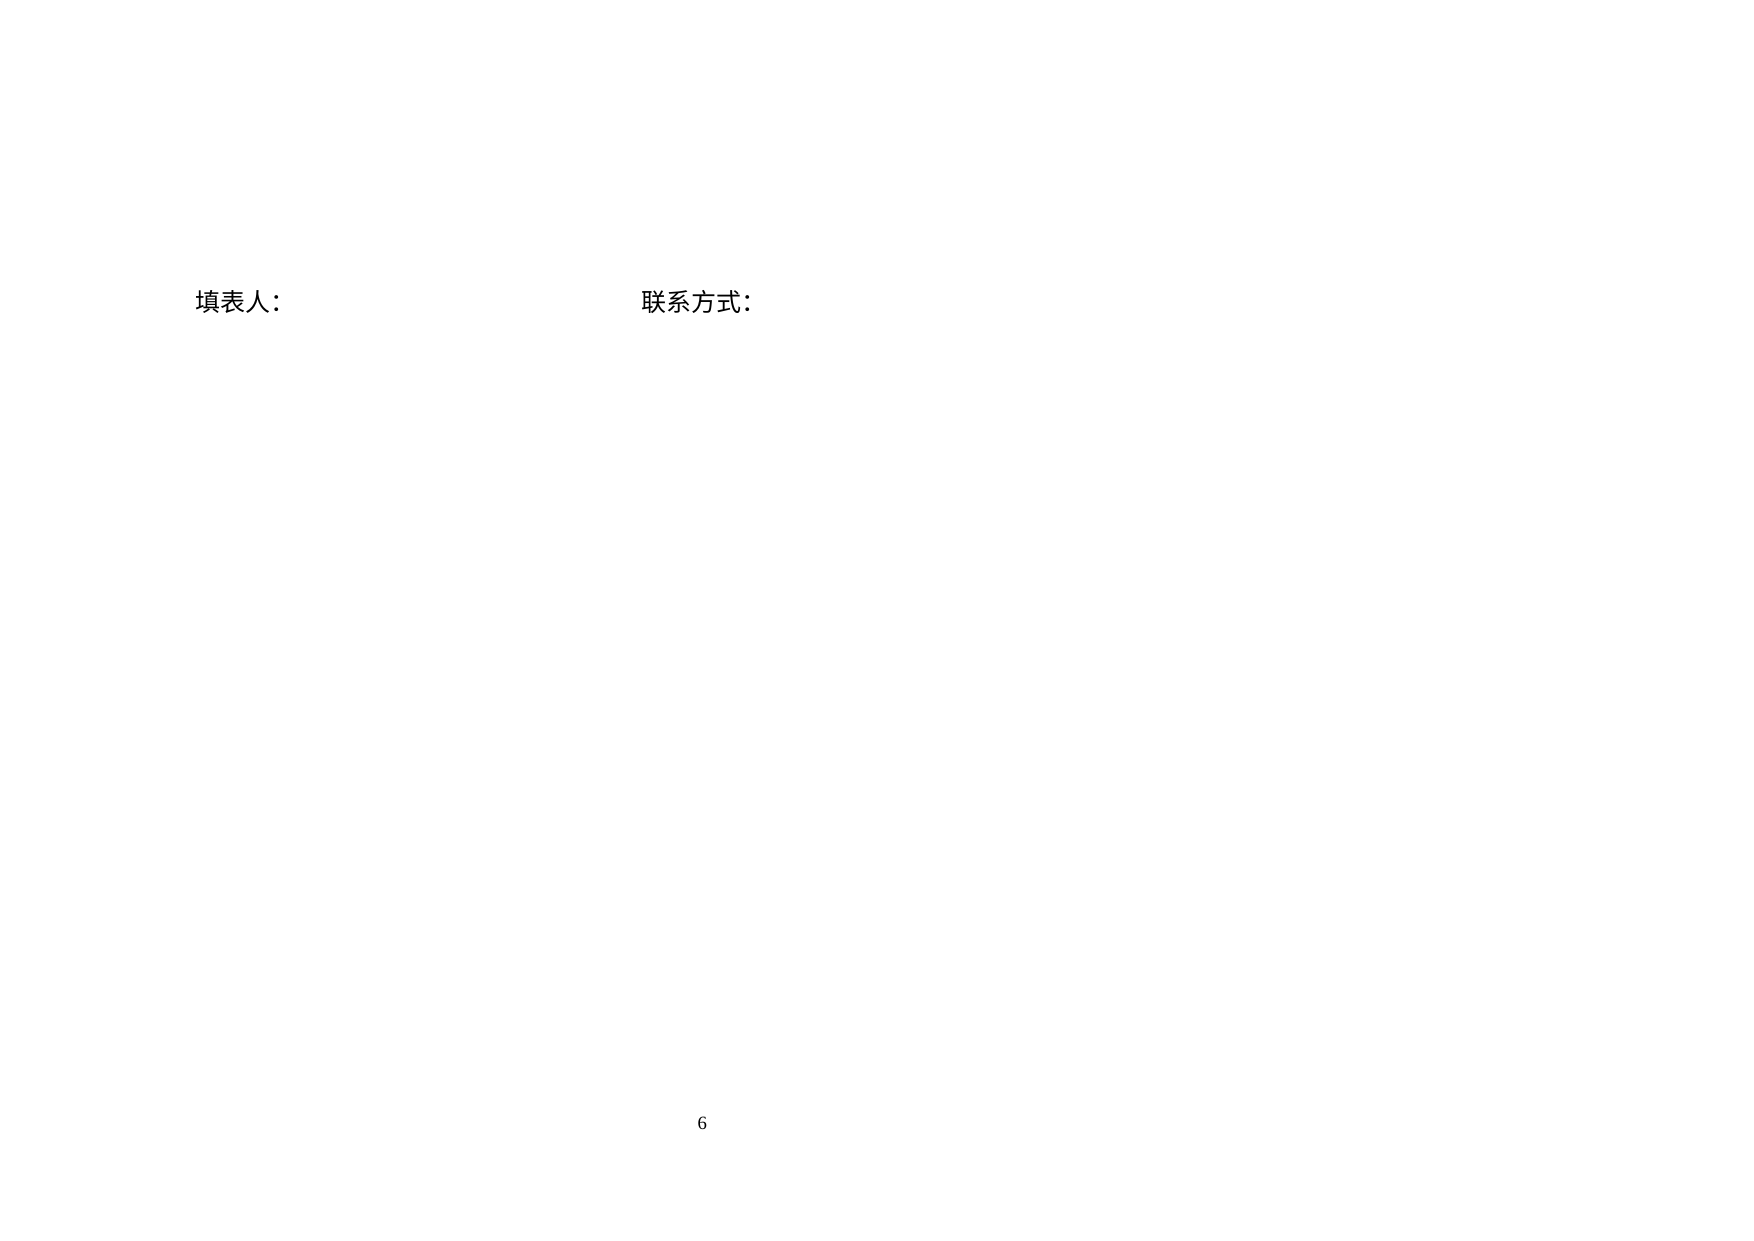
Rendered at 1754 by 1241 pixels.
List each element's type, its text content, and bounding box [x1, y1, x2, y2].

text 填表人： 联系方式： [195, 268, 1588, 333]
